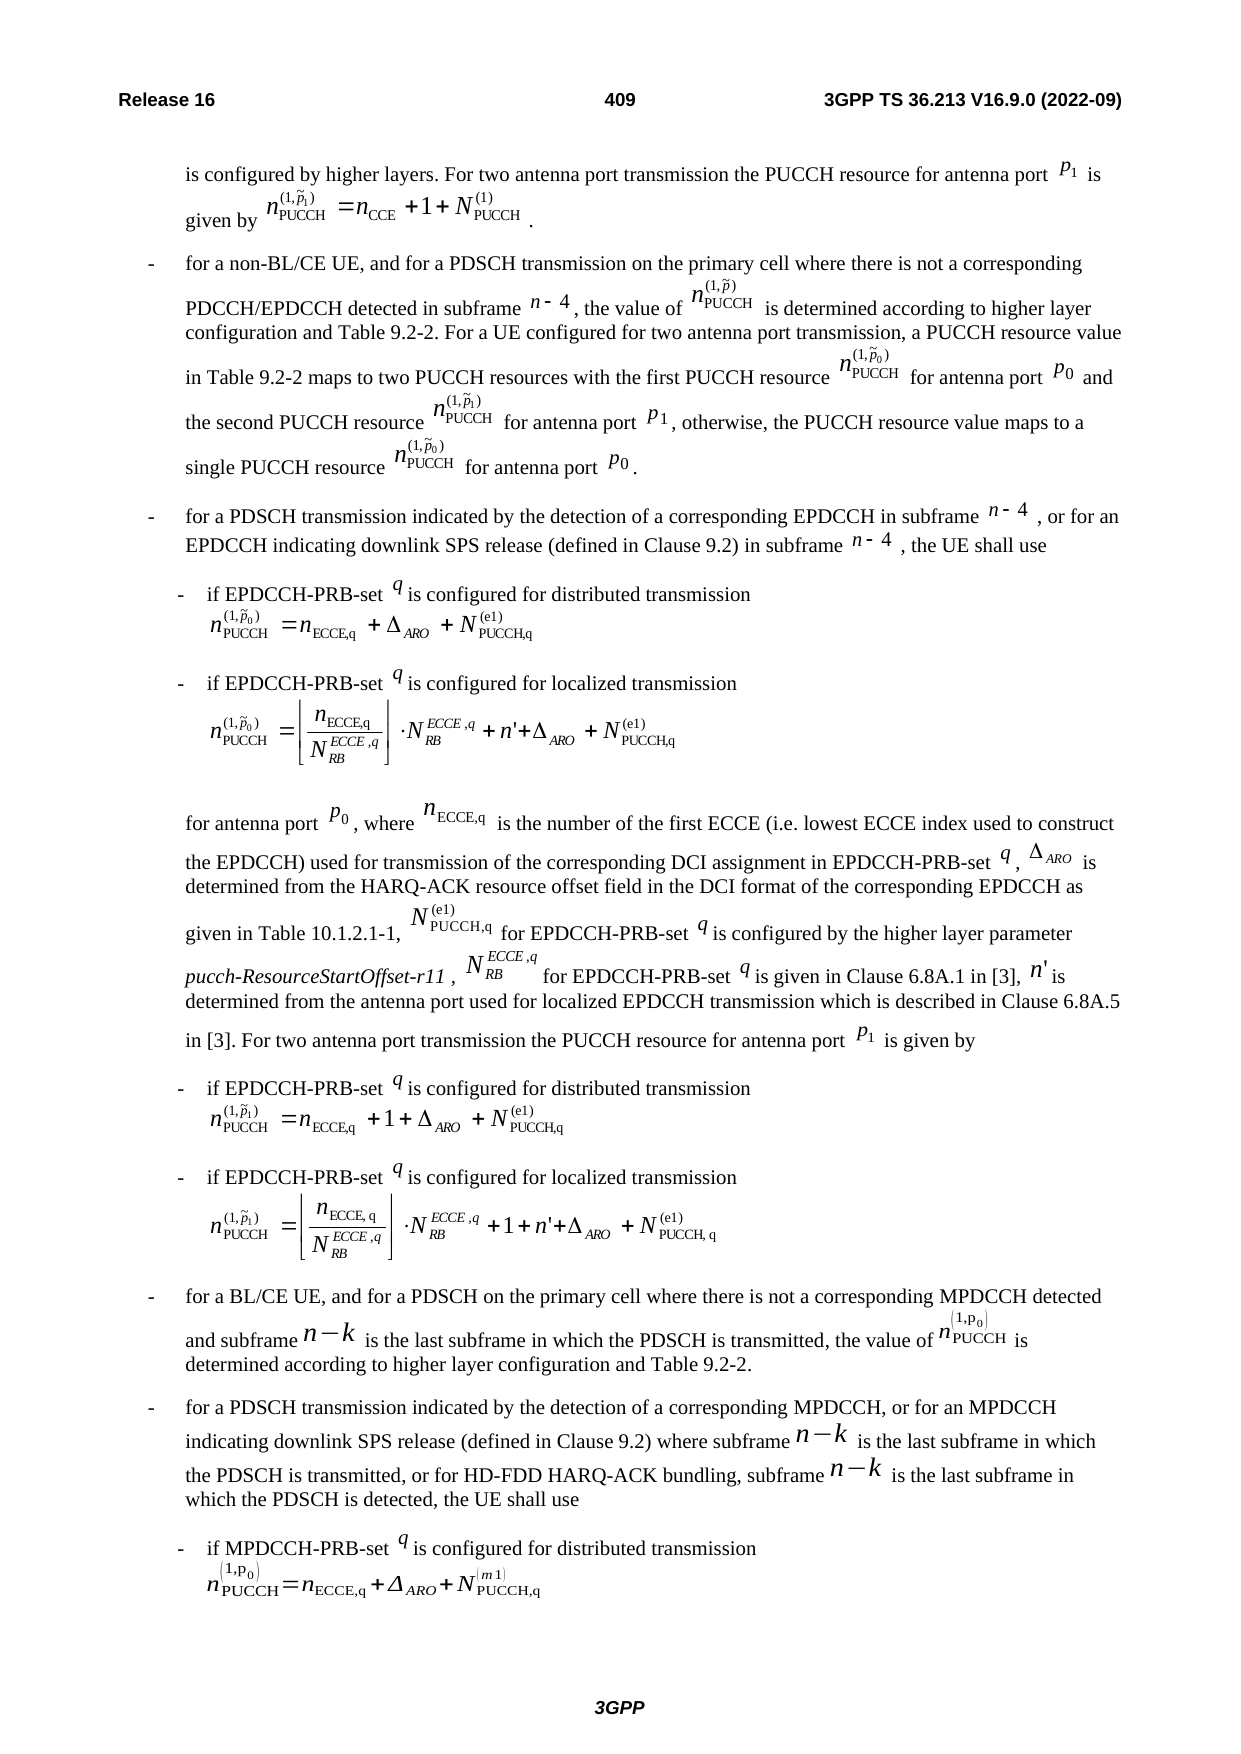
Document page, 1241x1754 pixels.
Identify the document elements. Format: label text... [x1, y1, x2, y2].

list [148, 147, 1122, 232]
text - if MPDCCH-PRB-set is configured for distributed transmission [177, 1530, 1122, 1600]
text - if EPDCCH-PRB-set is configured for distributed transmission [177, 576, 1122, 646]
list for a non-BL/CE UE, and for a PDSCH transmission on the primary cell where there is not a corresponding PDCCH/EPDCCH detected in subframe , the value of is determined according to higher layer configuration and Table 9.2-2. For a UE configured for two antenna port transmission, a PUCCH resource value in Table 9.2-2 maps to two PUCCH resources with the first PUCCH resource for antenna port and the second PUCCH resource for antenna port , otherwise, the PUCCH resource value maps to a single PUCCH resource for antenna port . [148, 250, 1122, 479]
text - if EPDCCH-PRB-set is configured for localized transmission [177, 1159, 1122, 1265]
text - if EPDCCH-PRB-set is configured for distributed transmission [177, 1070, 1122, 1141]
text for antenna port , where is the number of the first ECCE (i.e. lowest ECCE index used to construct the EPDCCH) used for transmission of the corresponding DCI assignment in EPDCCH-PRB-set , is determined from the HARQ-ACK resource offset field in the DCI format of the corresponding EPDCCH as given in Table 10.1.2.1-1, for EPDCCH-PRB-set is configured by the higher layer parameter pucch-ResourceStartOffset-r11 , for EPDCCH-PRB-set is given in Clause 6.8A.1 in [3], is determined from the antenna port used for localized EPDCCH transmission which is described in Clause 6.8A.5 in [3]. For two antenna port transmission the PUCCH resource for antenna port is given by [185, 790, 1122, 1052]
text - if EPDCCH-PRB-set is configured for localized transmission [177, 665, 1122, 771]
list for a BL/CE UE, and for a PDSCH on the primary cell where there is not a corresponding MPDCCH detected and subframe is the last subframe in which the PDSCH is transmitted, the value of is determined according to higher layer configuration and Table 9.2-2. [148, 1284, 1122, 1376]
list for a PDSCH transmission indicated by the detection of a corresponding EPDCCH in subframe , or for an EPDCCH indicating downlink SPS release (defined in Clause 9.2) in subframe , the UE shall use [148, 498, 1122, 557]
list for a PDSCH transmission indicated by the detection of a corresponding MPDCCH, or for an MPDCCH indicating downlink SPS release (defined in Clause 9.2) where subframe is the last subframe in which the PDSCH is transmitted, or for HD-FDD HARQ-ACK bundling, subframe is the last subframe in which the PDSCH is detected, the UE shall use [148, 1395, 1122, 1511]
